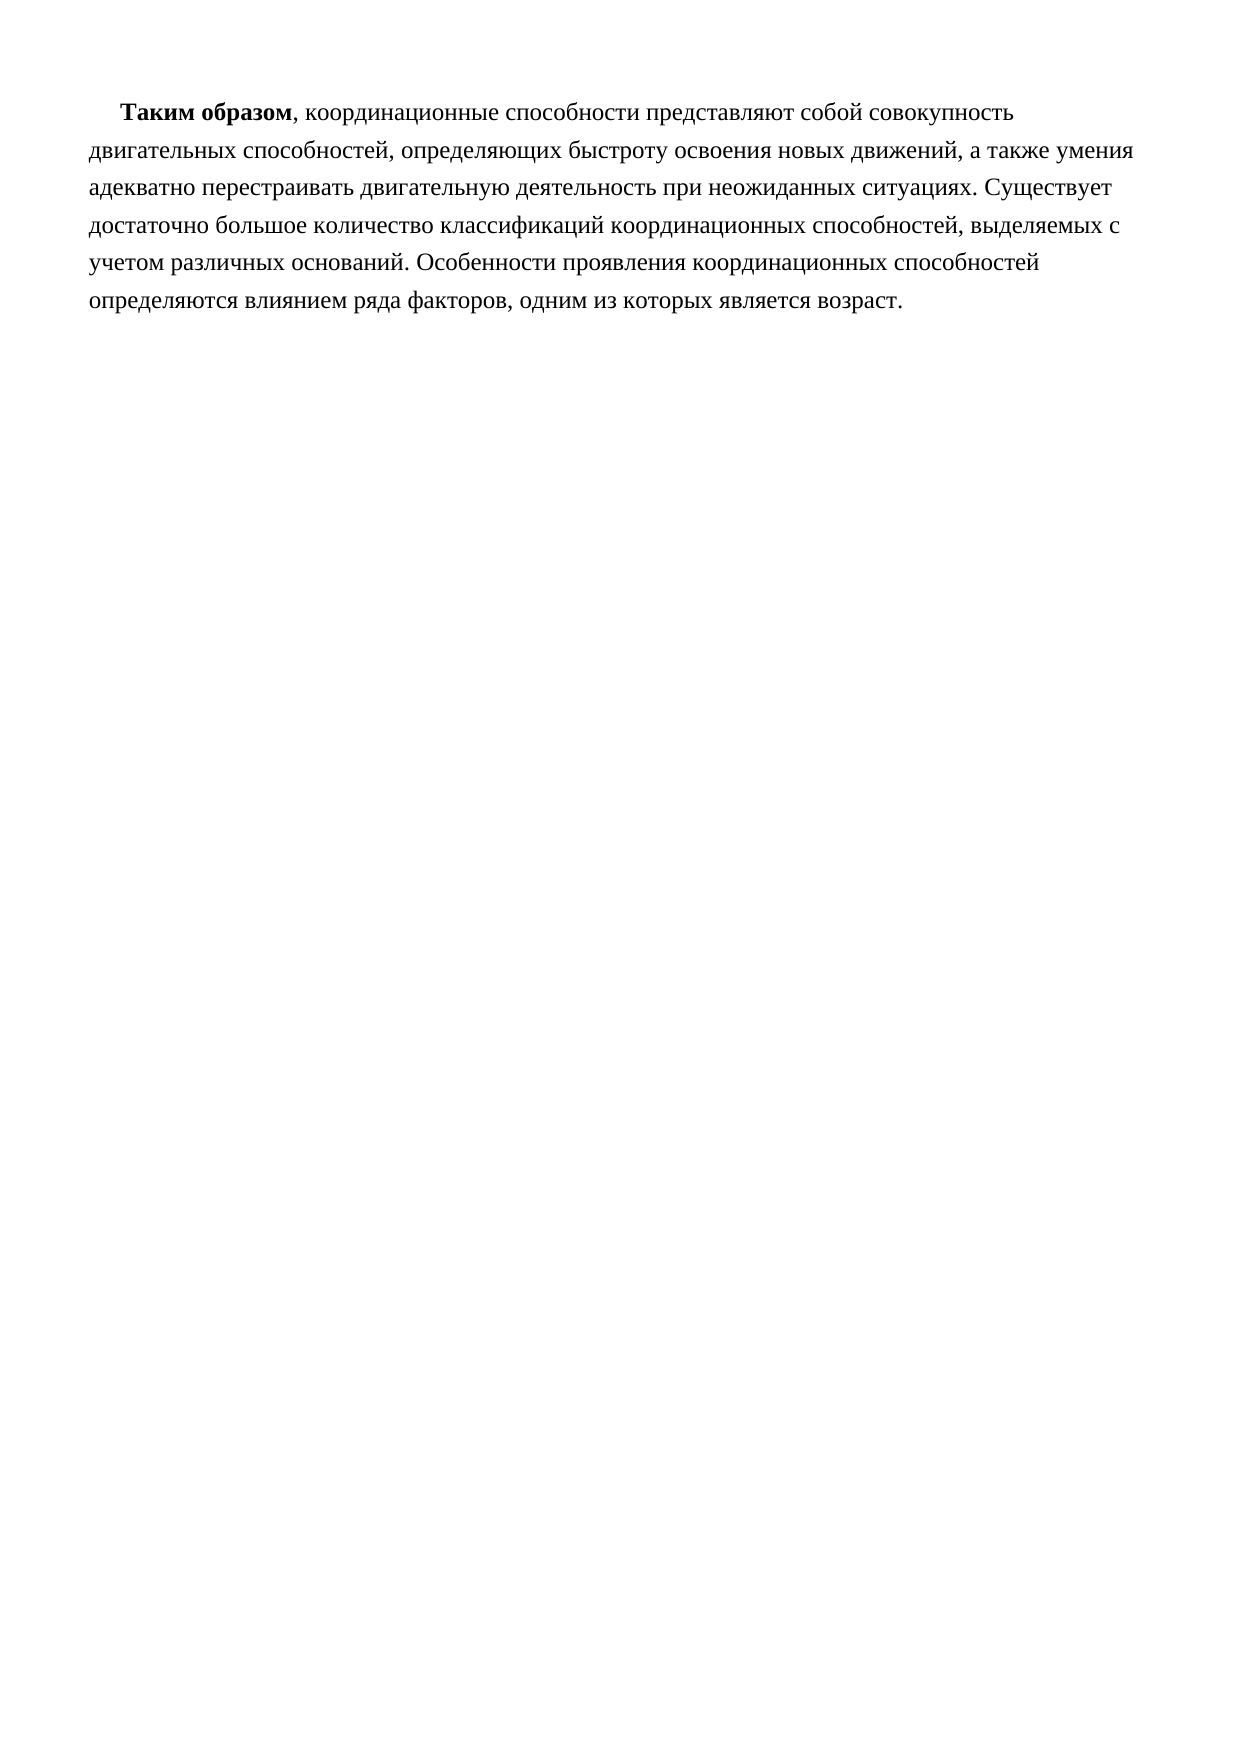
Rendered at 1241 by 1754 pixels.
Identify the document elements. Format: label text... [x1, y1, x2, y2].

text Таким образом, координационные способности представляют собой совокупность двигательных способностей, определяющих быстроту освоения новых движений, а также умения адекватно перестраивать двигательную деятельность при неожиданных ситуациях. Существует достаточно большое количество классификаций координационных способностей, выделяемых с учетом различных оснований. Особенности проявления координационных способностей определяются влиянием ряда факторов, одним из которых является возраст. [89, 89, 1152, 314]
